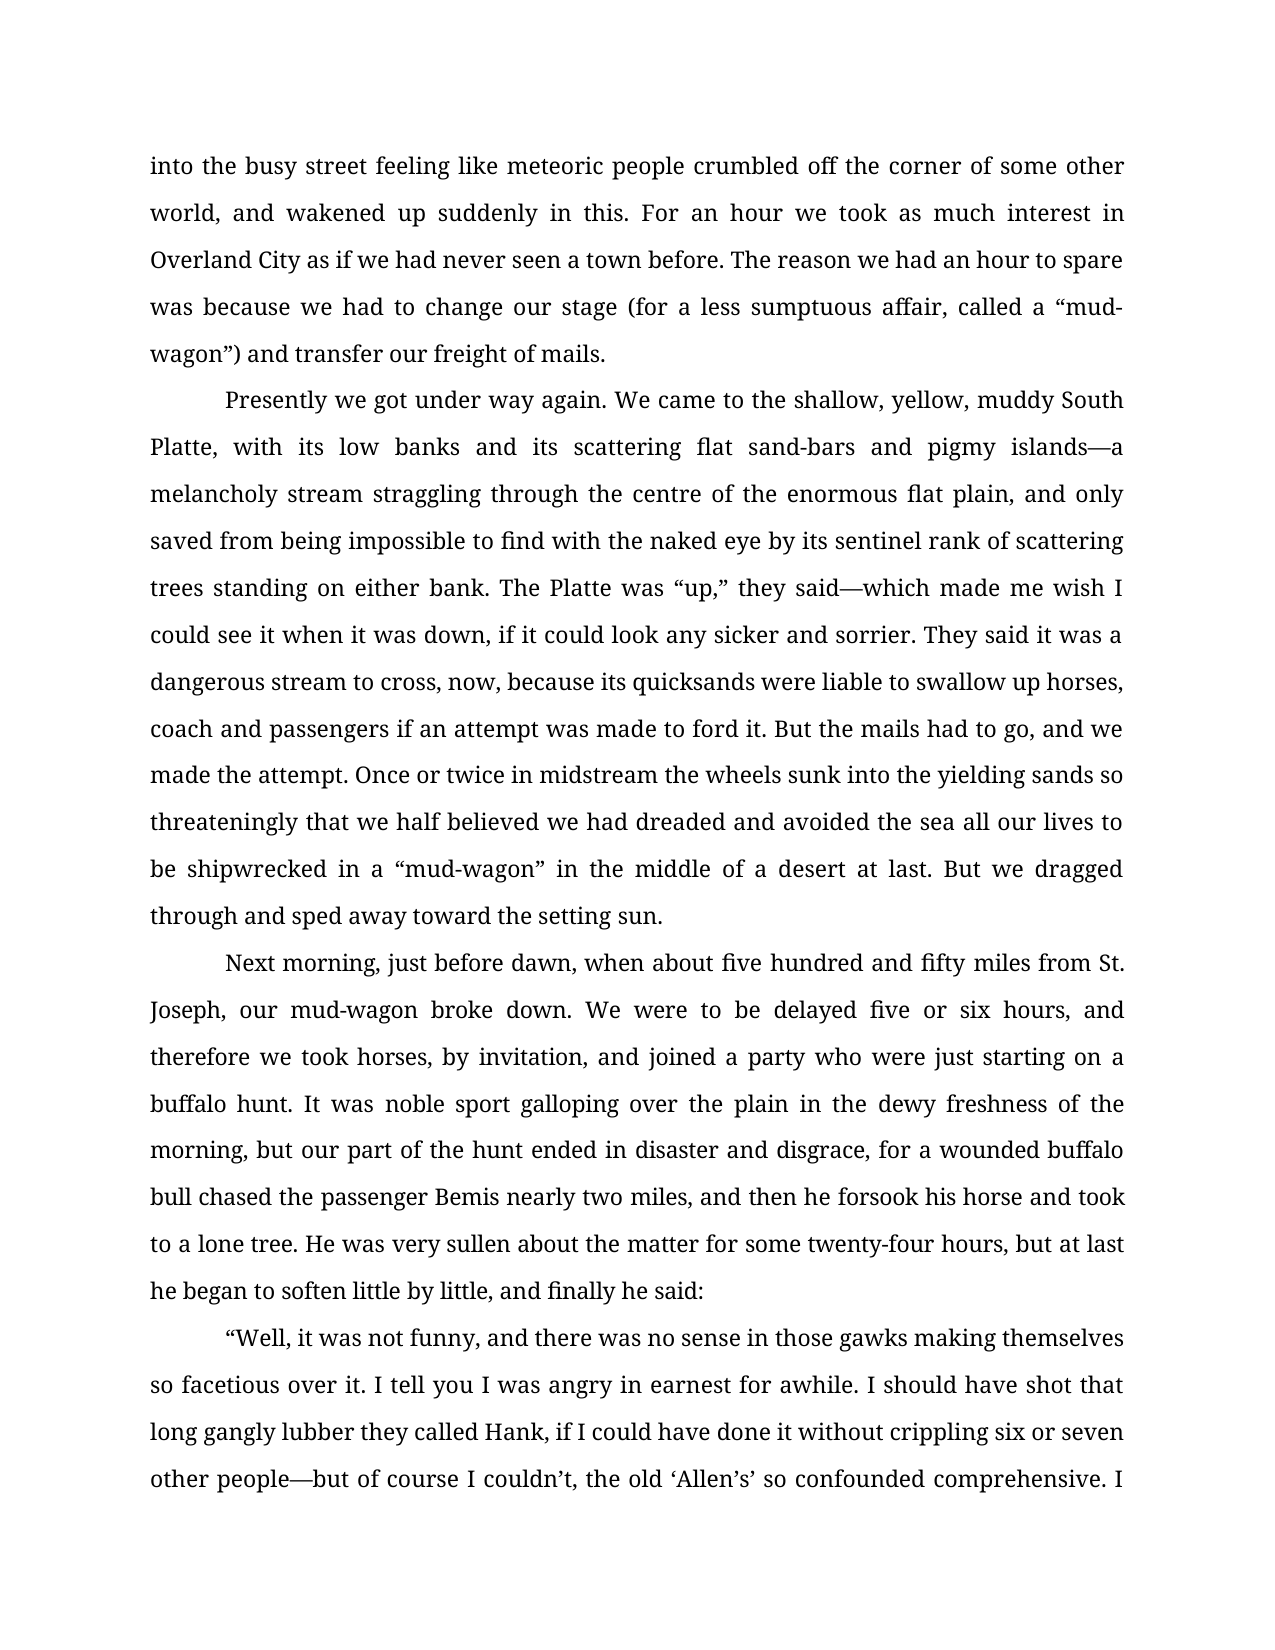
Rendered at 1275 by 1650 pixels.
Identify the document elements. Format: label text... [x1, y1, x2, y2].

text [150, 150, 1125, 369]
text Next morning, just before dawn, when about five hundred and fifty miles from St. Joseph, our mud-wagon broke down. We were to be delayed five or six hours, and therefore we took horses, by invitation, and joined a party who were just starting on a buffalo hunt. It was noble sport galloping over the plain in the dewy freshness of the morning, but our part of the hunt ended in disaster and disgrace, for a wounded buffalo bull chased the passenger Bemis nearly two miles, and then he forsook his horse and took to a lone tree. He was very sullen about the matter for some twenty-four hours, but at last he began to soften little by little, and finally he said: [150, 947, 1125, 1306]
text Presently we got under way again. We came to the shallow, yellow, muddy South Platte, with its low banks and its scattering flat sand-bars and pigmy islands—a melancholy stream straggling through the centre of the enormous flat plain, and only saved from being impossible to find with the naked eye by its sentinel rank of scattering trees standing on either bank. The Platte was “up,” they said—which made me wish I could see it when it was down, if it could look any sicker and sorrier. They said it was a dangerous stream to cross, now, because its quicksands were liable to swallow up horses, coach and passengers if an attempt was made to ford it. But the mails had to go, and we made the attempt. Once or twice in midstream the wheels sunk into the yielding sands so threateningly that we half believed we had dreaded and avoided the sea all our lives to be shipwrecked in a “mud-wagon” in the middle of a desert at last. But we dragged through and sped away toward the setting sun. [150, 384, 1125, 931]
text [150, 1322, 1125, 1494]
